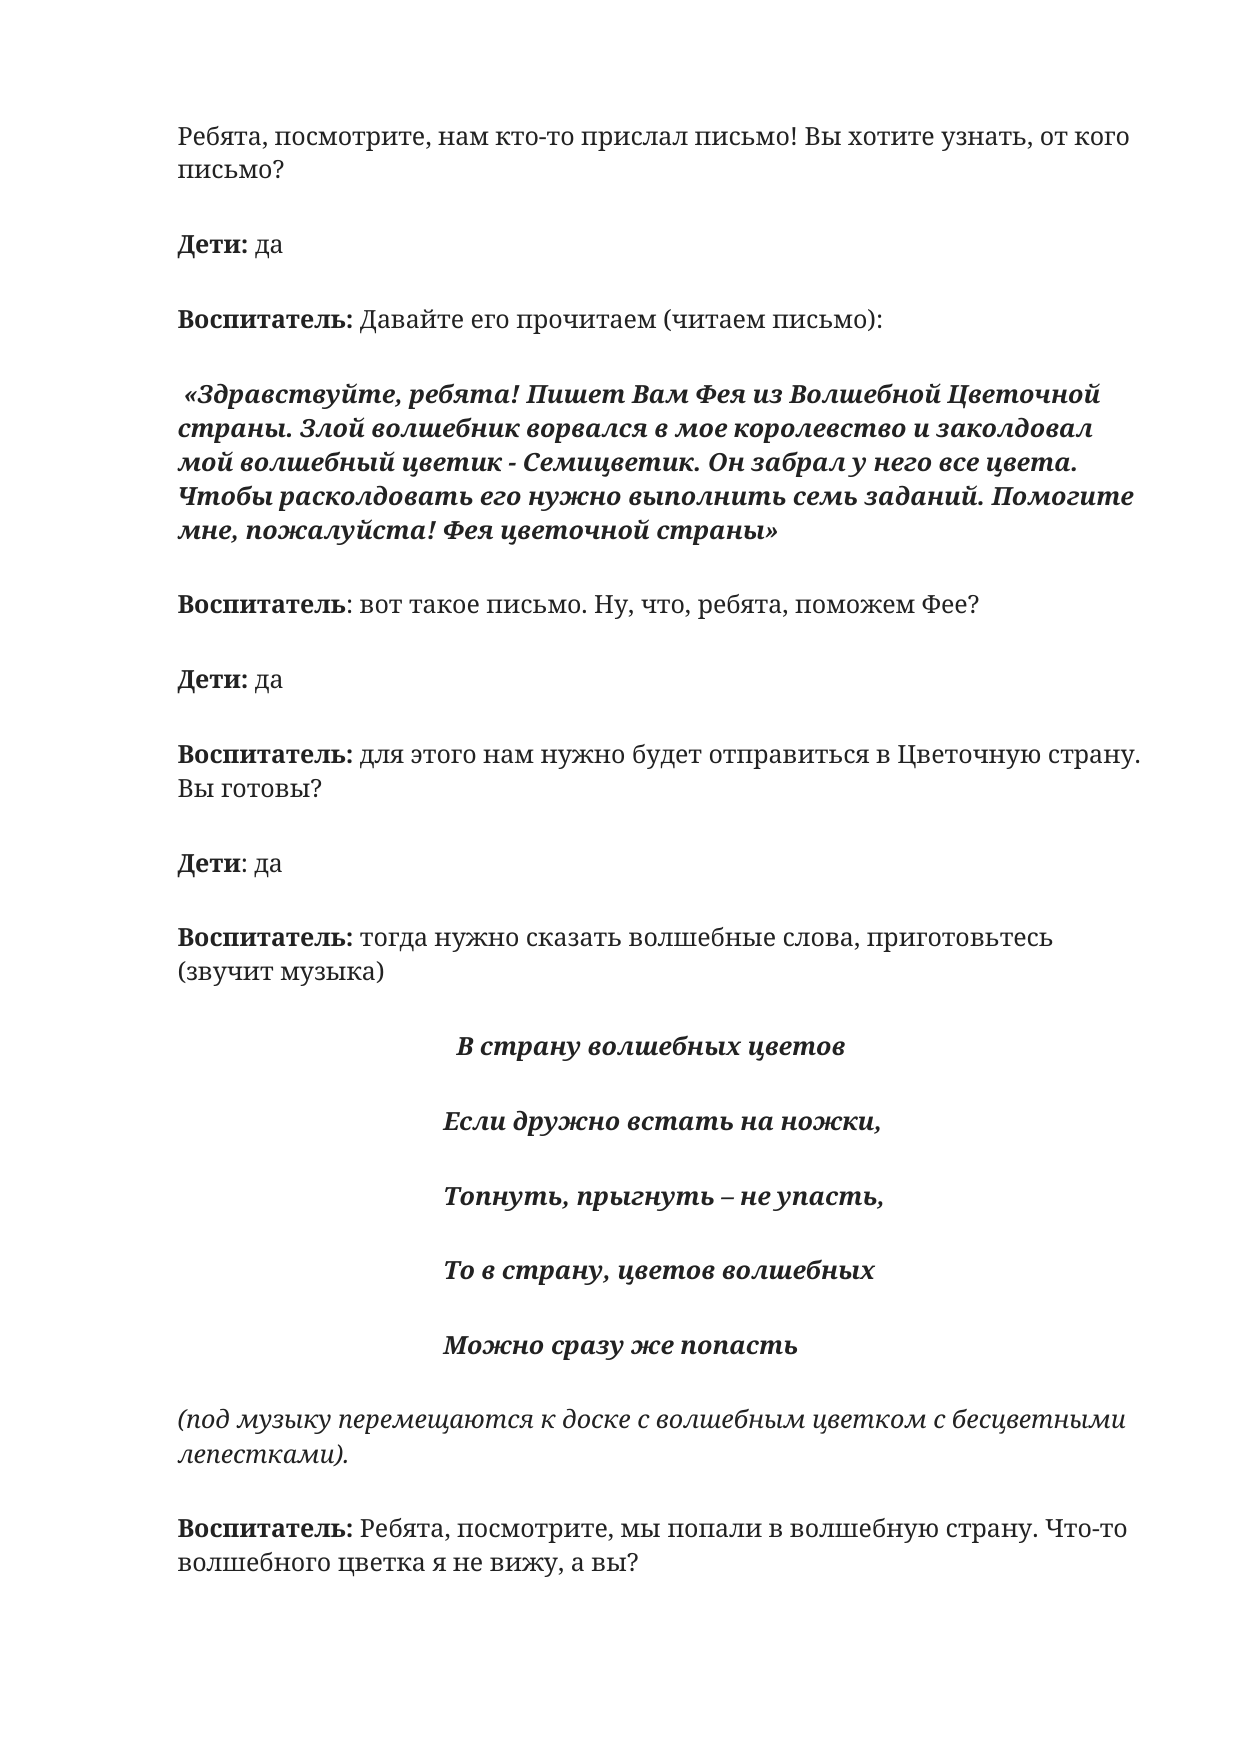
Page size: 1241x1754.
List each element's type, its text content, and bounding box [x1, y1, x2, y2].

text Воспитатель: Давайте его прочитаем (читаем письмо): [177, 302, 1152, 336]
text Дети: да [177, 845, 1152, 879]
text Если дружно встать на ножки, [177, 1103, 1152, 1137]
text Топнуть, прыгнуть – не упасть, [177, 1178, 1152, 1212]
text В страну волшебных цветов [177, 1029, 1152, 1063]
text Воспитатель: вот такое письмо. Ну, что, ребята, поможем Фее? [177, 587, 1152, 621]
text То в страну, цветов волшебных [177, 1253, 1152, 1287]
text Воспитатель: для этого нам нужно будет отправиться в Цветочную страну. Вы готовы? [177, 737, 1152, 805]
text (под музыку перемещаются к доске с волшебным цветком с бесцветными лепестками). [177, 1402, 1152, 1470]
text Ребята, посмотрите, нам кто-то прислал письмо! Вы хотите узнать, от кого письмо? [177, 118, 1152, 186]
text «Здравствуйте, ребята! Пишет Вам Фея из Волшебной Цветочной страны. Злой волшебник ворвался в мое королевство и заколдовал мой волшебный цветик - Семицветик. Он забрал у него все цвета. Чтобы расколдовать его нужно выполнить семь заданий. Помогите мне, пожалуйста! Фея цветочной страны» [177, 376, 1152, 547]
text Дети: да [177, 227, 1152, 261]
text Дети: да [177, 662, 1152, 696]
text Можно сразу же попасть [177, 1327, 1152, 1362]
text Воспитатель: Ребята, посмотрите, мы попали в волшебную страну. Что-то волшебного цветка я не вижу, а вы? [177, 1511, 1152, 1579]
text Воспитатель: тогда нужно сказать волшебные слова, приготовьтесь (звучит музыка) [177, 920, 1152, 988]
